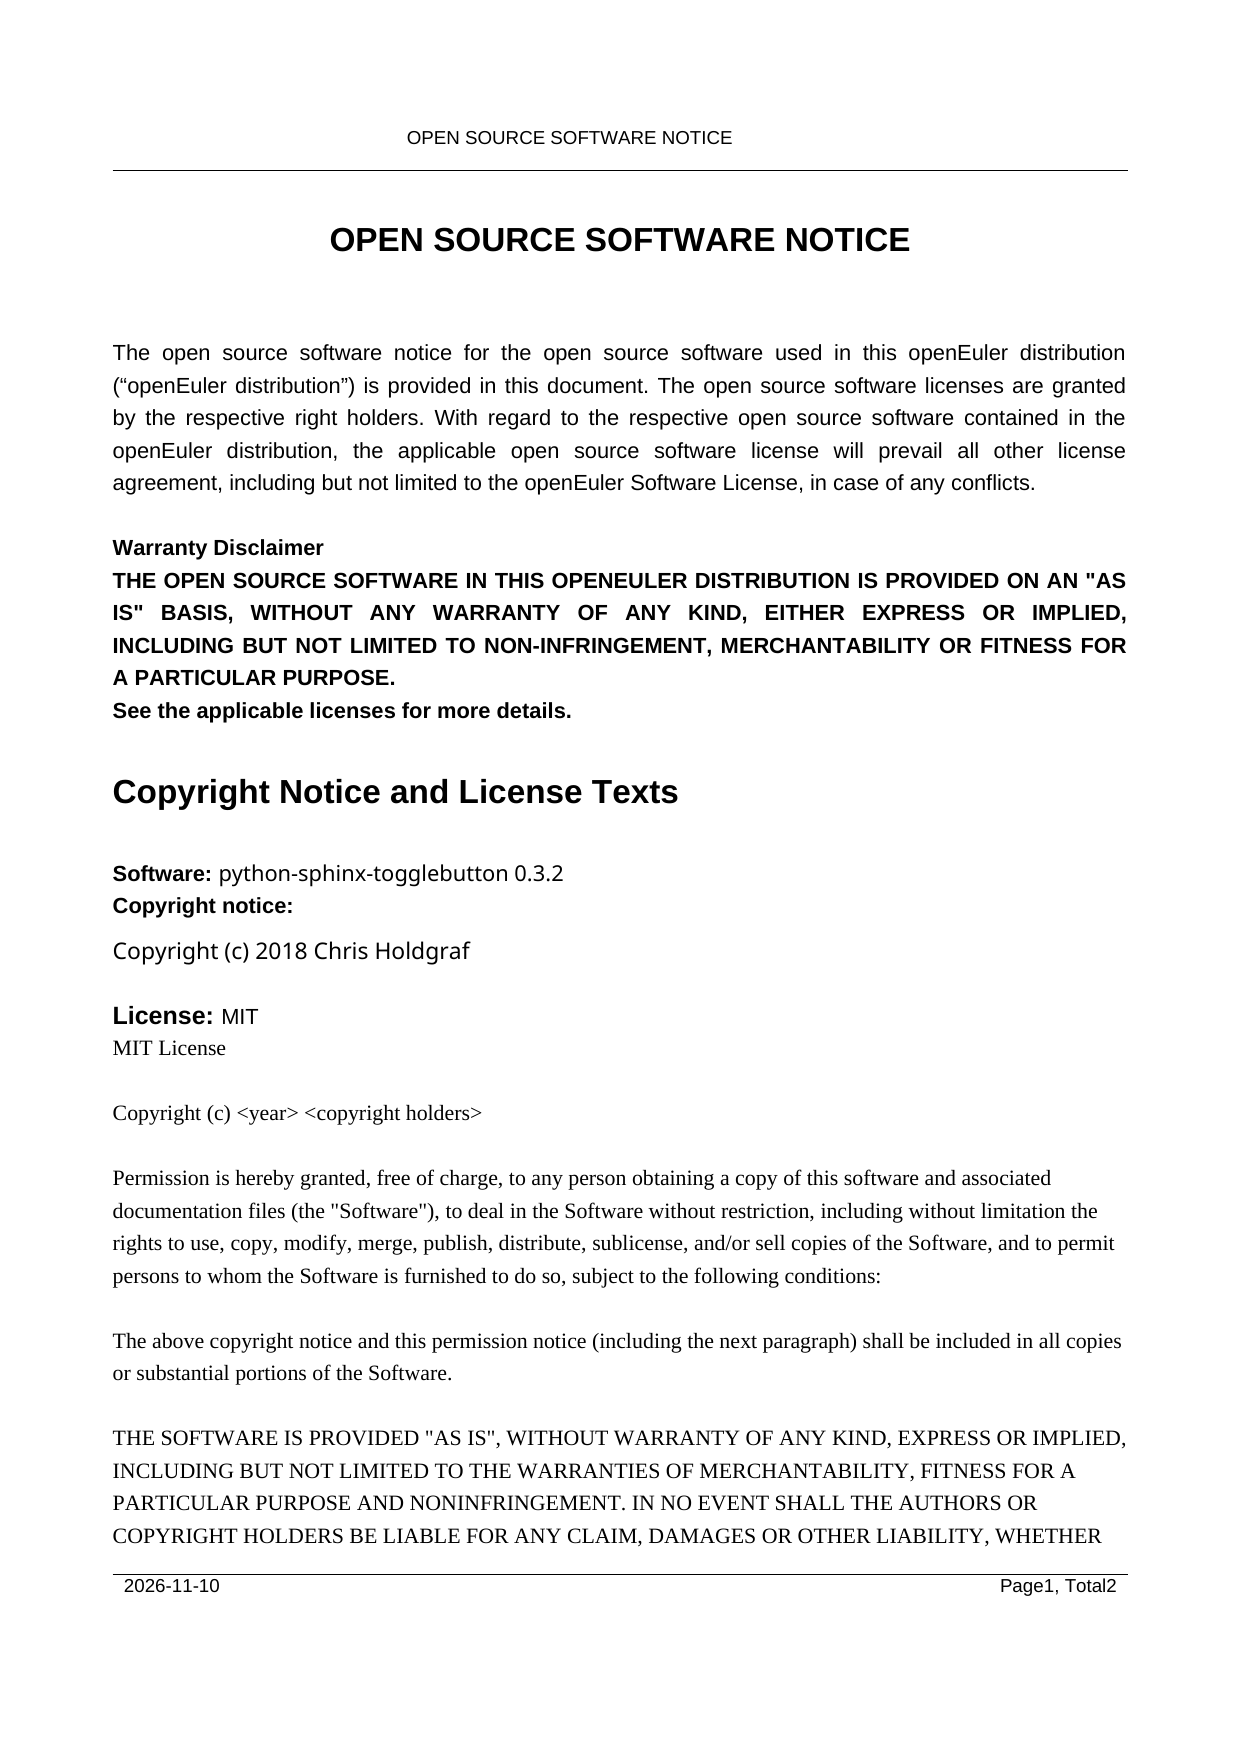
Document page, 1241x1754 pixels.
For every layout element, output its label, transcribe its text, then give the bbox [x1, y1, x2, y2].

text The open source software notice for the open source software used in this openEuler distribution (“openEuler distribution”) is provided in this document. The open source software licenses are granted by the respective right holders. With regard to the respective open source software contained in the openEuler distribution, the applicable open source software license will prevail all other license agreement, including but not limited to the openEuler Software License, in case of any conflicts. [112, 336, 1128, 499]
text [112, 1031, 1128, 1551]
text Copyright Notice and License Texts [112, 759, 1128, 824]
text Copyright (c) 2018 Chris Holdgraf [112, 934, 1128, 999]
text THE OPEN SOURCE SOFTWARE IN THIS OPENEULER DISTRIBUTION IS PROVIDED ON AN "AS IS" BASIS, WITHOUT ANY WARRANTY OF ANY KIND, EITHER EXPRESS OR IMPLIED, INCLUDING BUT NOT LIMITED TO NON-INFRINGEMENT, MERCHANTABILITY OR FITNESS FOR A PARTICULAR PURPOSE. See the applicable licenses for more details. [112, 564, 1128, 726]
text Copyright notice: [112, 889, 1128, 921]
text License: MIT [112, 999, 1128, 1031]
text OPEN SOURCE SOFTWARE NOTICE [112, 206, 1128, 271]
title Software: python-sphinx-togglebutton 0.3.2 [112, 856, 1128, 889]
text Warranty Disclaimer [112, 531, 1128, 564]
